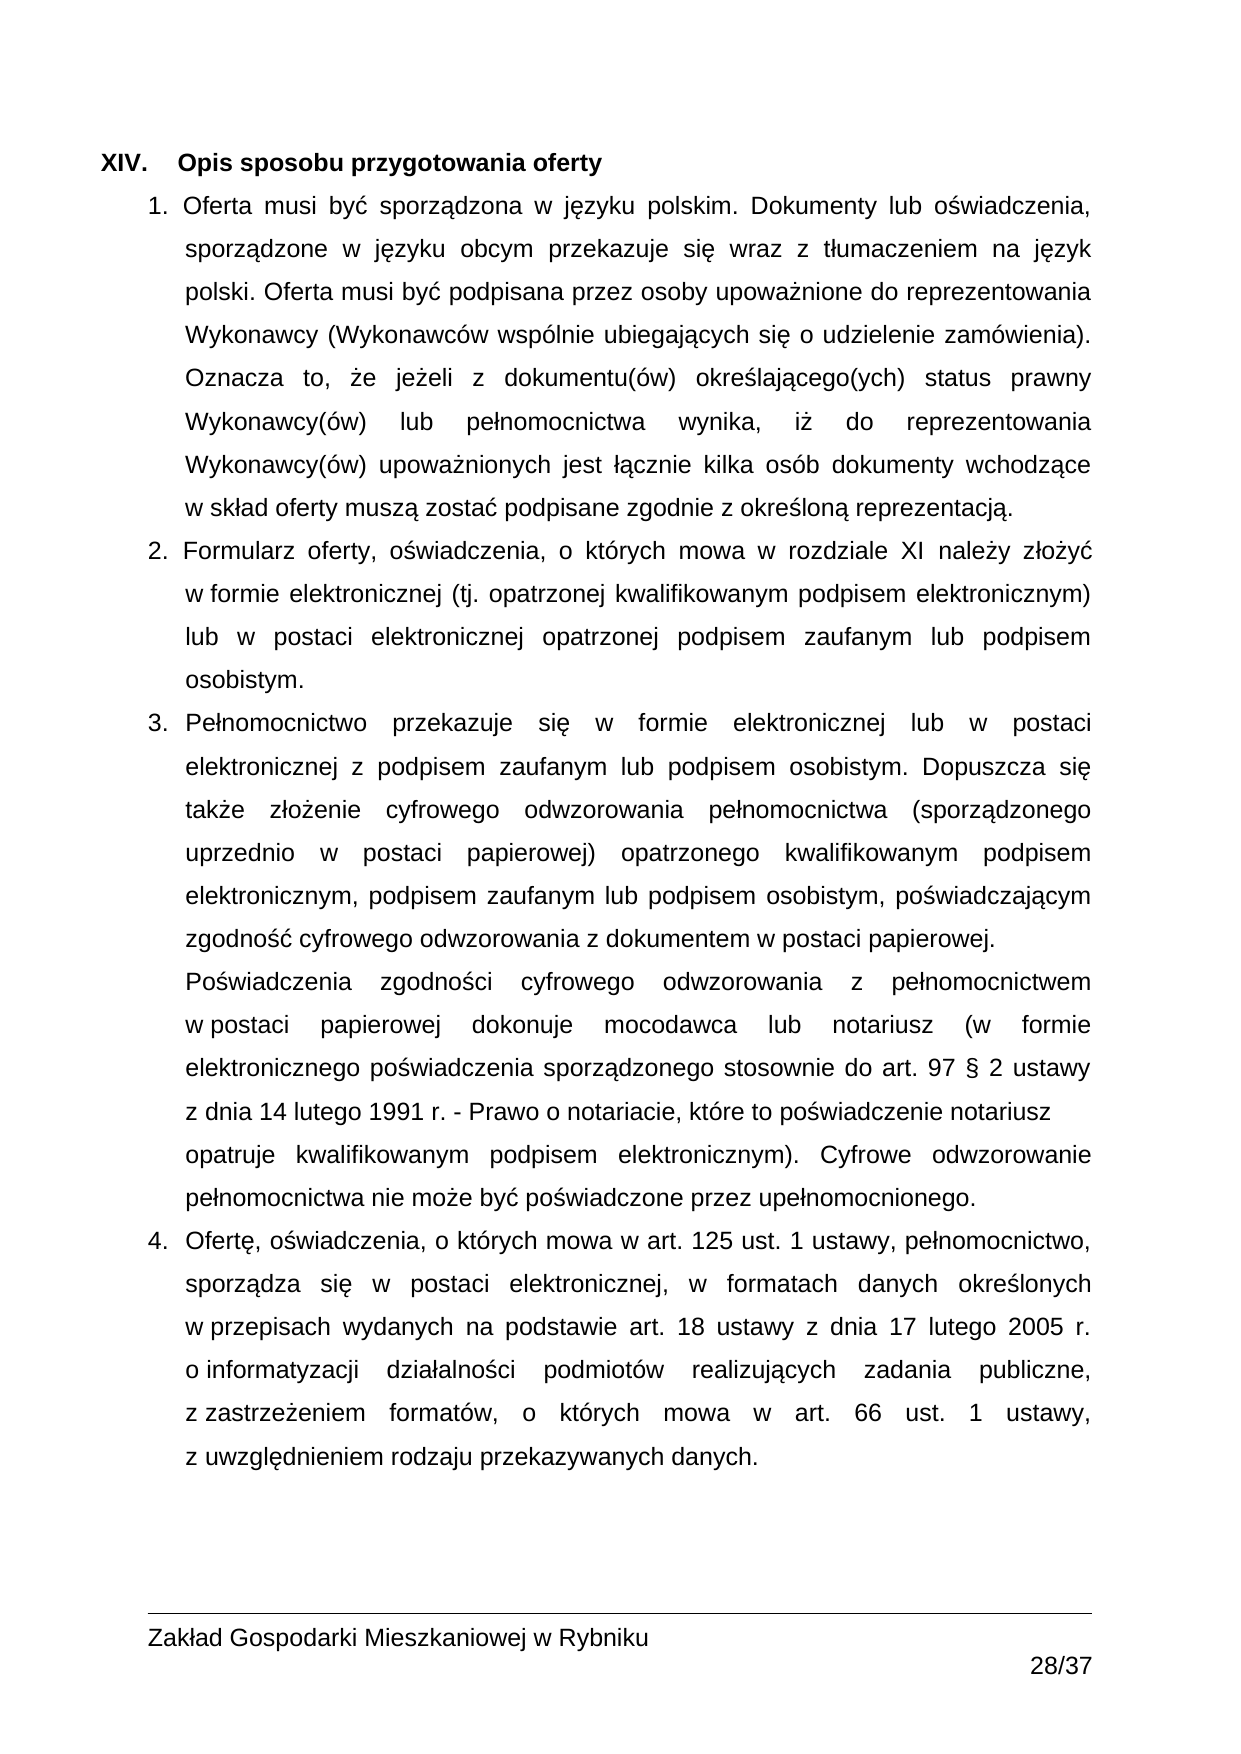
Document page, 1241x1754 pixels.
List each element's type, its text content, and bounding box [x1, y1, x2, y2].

list Pełnomocnictwo przekazuje się w formie elektronicznej lub w postaci elektronicznej z podpisem zaufanym lub podpisem osobistym. Dopuszcza się także złożenie cyfrowego odwzorowania pełnomocnictwa (sporządzonego uprzednio w postaci papierowej) opatrzonego kwalifikowanym podpisem elektronicznym, podpisem zaufanym lub podpisem osobistym, poświadczającym zgodność cyfrowego odwzorowania z dokumentem w postaci papierowej. [148, 708, 1092, 953]
list Oferta musi być sporządzona w języku polskim. Dokumenty lub oświadczenia, sporządzone w języku obcym przekazuje się wraz z tłumaczeniem na język polski. Oferta musi być podpisana przez osoby upoważnione do reprezentowania Wykonawcy (Wykonawców wspólnie ubiegających się o udzielenie zamówienia). Oznacza to, że jeżeli z dokumentu(ów) określającego(ych) status prawny Wykonawcy(ów) lub pełnomocnictwa wynika, iż do reprezentowania Wykonawcy(ów) upoważnionych jest łącznie kilka osób dokumenty wchodzące w skład oferty muszą zostać podpisane zgodnie z określoną reprezentacją. [148, 191, 1092, 521]
list Ofertę, oświadczenia, o których mowa w art. 125 ust. 1 ustawy, pełnomocnictwo, sporządza się w postaci elektronicznej, w formatach danych określonych w przepisach wydanych na podstawie art. 18 ustawy z dnia 17 lutego 2005 r. o informatyzacji działalności podmiotów realizujących zadania publiczne, z zastrzeżeniem formatów, o których mowa w art. 66 ust. 1 ustawy, z uwzględnieniem rodzaju przekazywanych danych. [148, 1226, 1092, 1470]
list opatruje kwalifikowanym podpisem elektronicznym). Cyfrowe odwzorowanie pełnomocnictwa nie może być poświadczone przez upełnomocnionego. [185, 1139, 1092, 1211]
subtitle Opis sposobu przygotowania oferty [148, 148, 1092, 176]
list Formularz oferty, oświadczenia, o których mowa w rozdziale XI należy złożyć w formie elektronicznej (tj. opatrzonej kwalifikowanym podpisem elektronicznym) lub w postaci elektronicznej opatrzonej podpisem zaufanym lub podpisem osobistym. [148, 536, 1092, 694]
list Poświadczenia zgodności cyfrowego odwzorowania z pełnomocnictwem w postaci papierowej dokonuje mocodawca lub notariusz (w formie elektronicznego poświadczenia sporządzonego stosownie do art. 97 § 2 ustawy z dnia 14 lutego 1991 r. - Prawo o notariacie, które to poświadczenie notariusz [185, 967, 1092, 1125]
